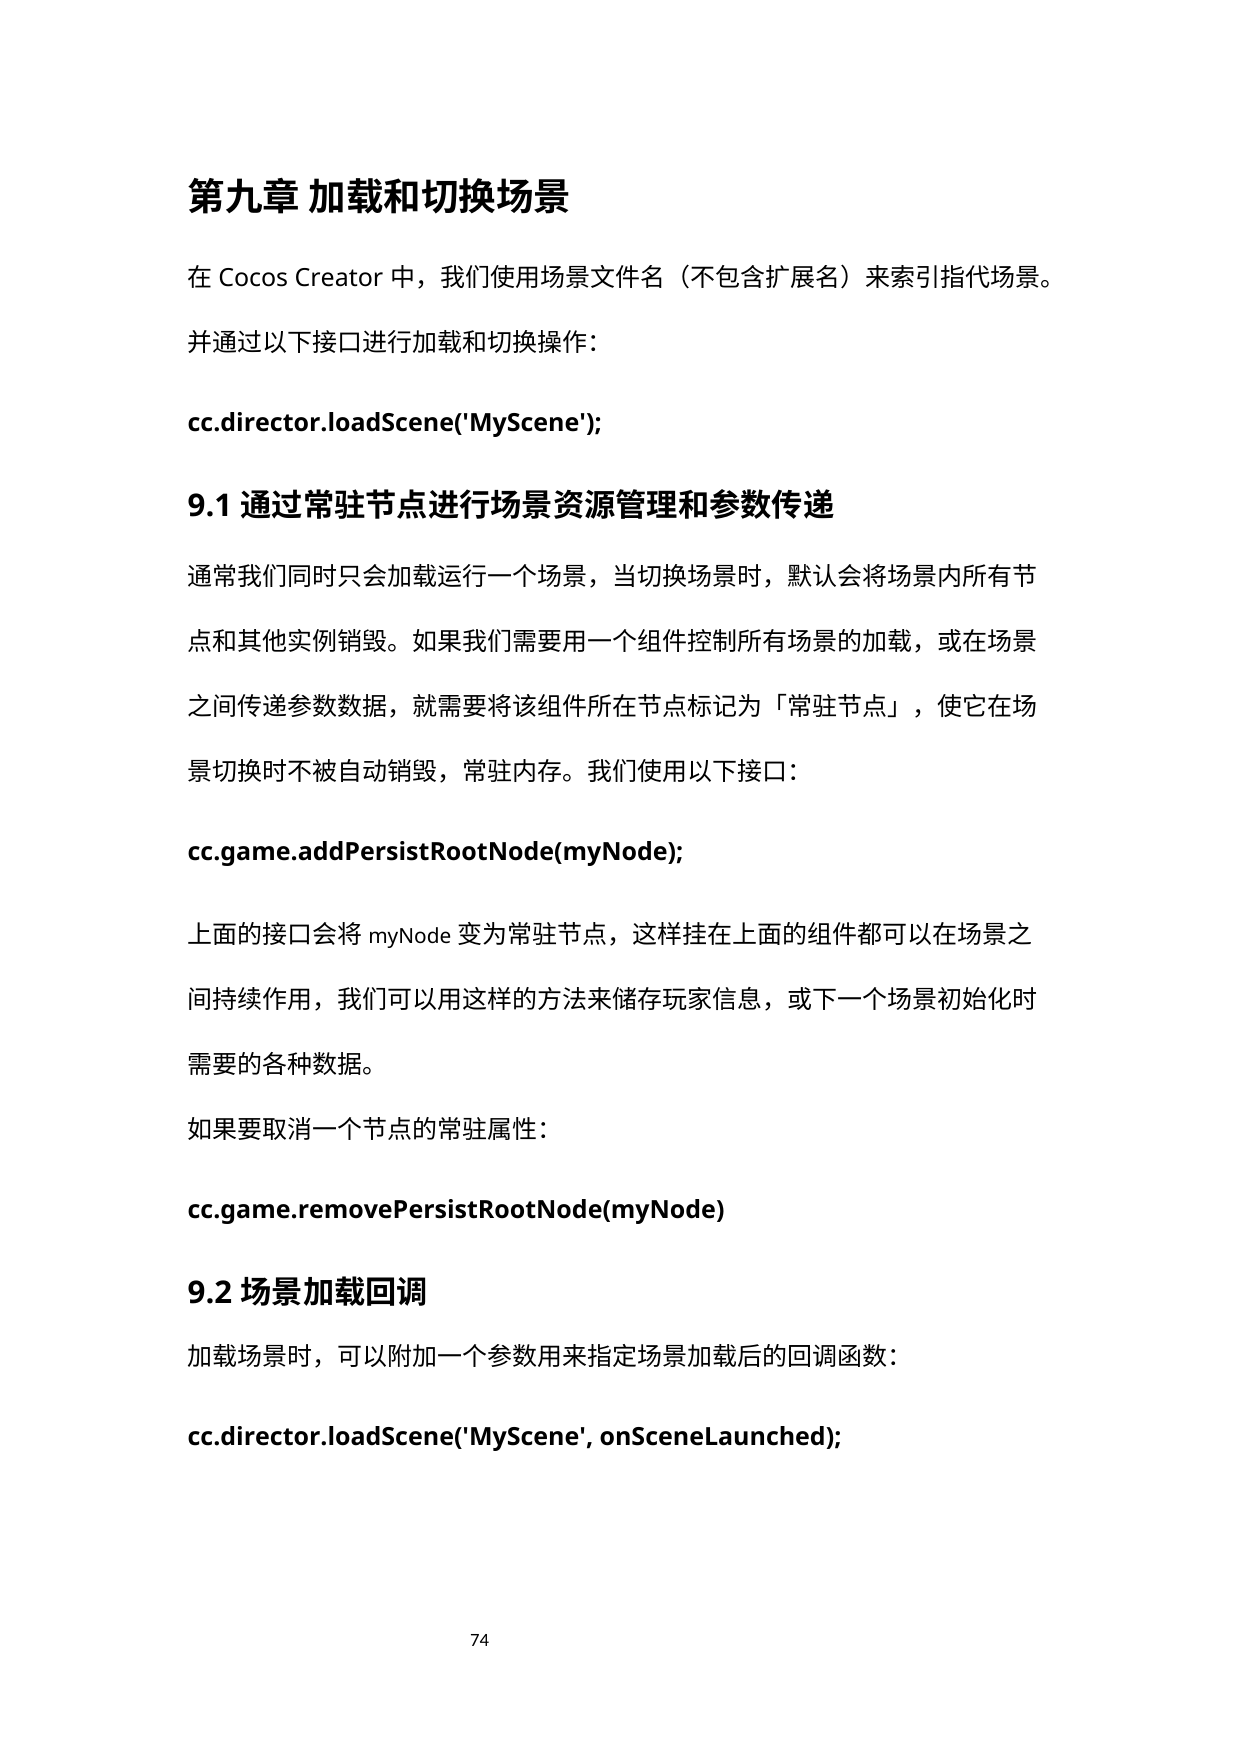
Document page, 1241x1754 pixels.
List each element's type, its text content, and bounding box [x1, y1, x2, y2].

text 加载场景时，可以附加一个参数用来指定场景加载后的回调函数： [187, 1322, 1053, 1387]
subtitle 9.2 场景加载回调 [187, 1257, 1053, 1322]
text cc.director.loadScene('MyScene', onSceneLaunched); [187, 1403, 1053, 1468]
subtitle 9.1 通过常驻节点进行场景资源管理和参数传递 [187, 471, 1053, 536]
text cc.game.removePersistRootNode(myNode) [187, 1176, 1053, 1241]
text 上面的接口会将 myNode 变为常驻节点，这样挂在上面的组件都可以在场景之间持续作用，我们可以用这样的方法来储存玩家信息，或下一个场景初始化时需要的各种数据。 [187, 900, 1053, 1095]
subtitle 第九章 加载和切换场景 [187, 162, 1053, 227]
text cc.game.addPersistRootNode(myNode); [187, 818, 1053, 883]
text 在 Cocos Creator 中，我们使用场景文件名（不包含扩展名）来索引指代场景。并通过以下接口进行加载和切换操作： [187, 243, 1053, 373]
text cc.director.loadScene('MyScene'); [187, 389, 1053, 454]
text 通常我们同时只会加载运行一个场景，当切换场景时，默认会将场景内所有节点和其他实例销毁。如果我们需要用一个组件控制所有场景的加载，或在场景之间传递参数数据，就需要将该组件所在节点标记为「常驻节点」，使它在场景切换时不被自动销毁，常驻内存。我们使用以下接口： [187, 542, 1053, 802]
text 如果要取消一个节点的常驻属性： [187, 1095, 1053, 1160]
